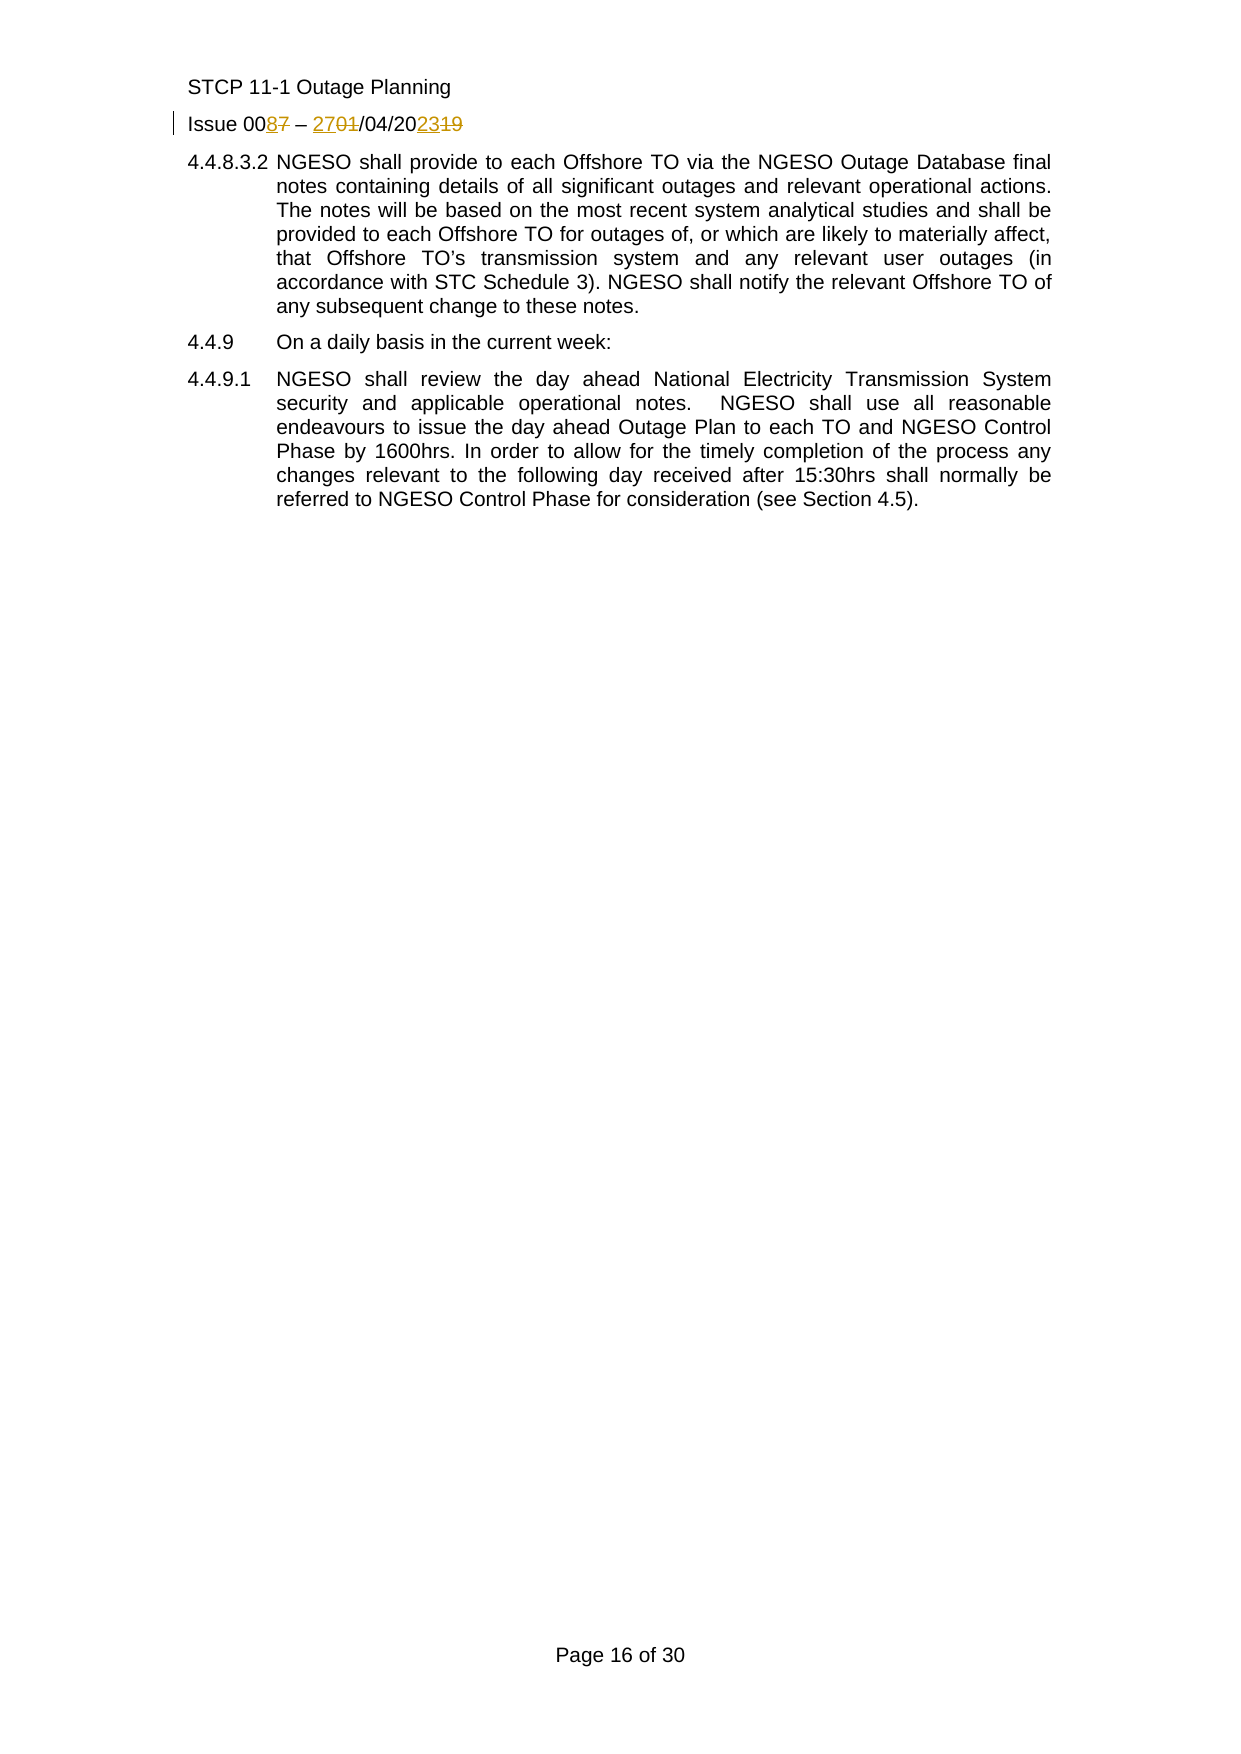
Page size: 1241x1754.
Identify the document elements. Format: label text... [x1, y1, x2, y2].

subtitle NGESO shall provide to each Offshore TO via the NGESO Outage Database final notes containing details of all significant outages and relevant operational actions. The notes will be based on the most recent system analytical studies and shall be provided to each Offshore TO for outages of, or which are likely to materially affect, that Offshore TO’s transmission system and any relevant user outages (in accordance with STC Schedule 3). NGESO shall notify the relevant Offshore TO of any subsequent change to these notes. [187, 150, 1053, 318]
subtitle On a daily basis in the current week: [187, 330, 1053, 354]
subtitle NGESO shall review the day ahead National Electricity Transmission System security and applicable operational notes. NGESO shall use all reasonable endeavours to issue the day ahead Outage Plan to each TO and NGESO Control Phase by 1600hrs. In order to allow for the timely completion of the process any changes relevant to the following day received after 15:30hrs shall normally be referred to NGESO Control Phase for consideration (see Section 4.5). [187, 367, 1053, 510]
